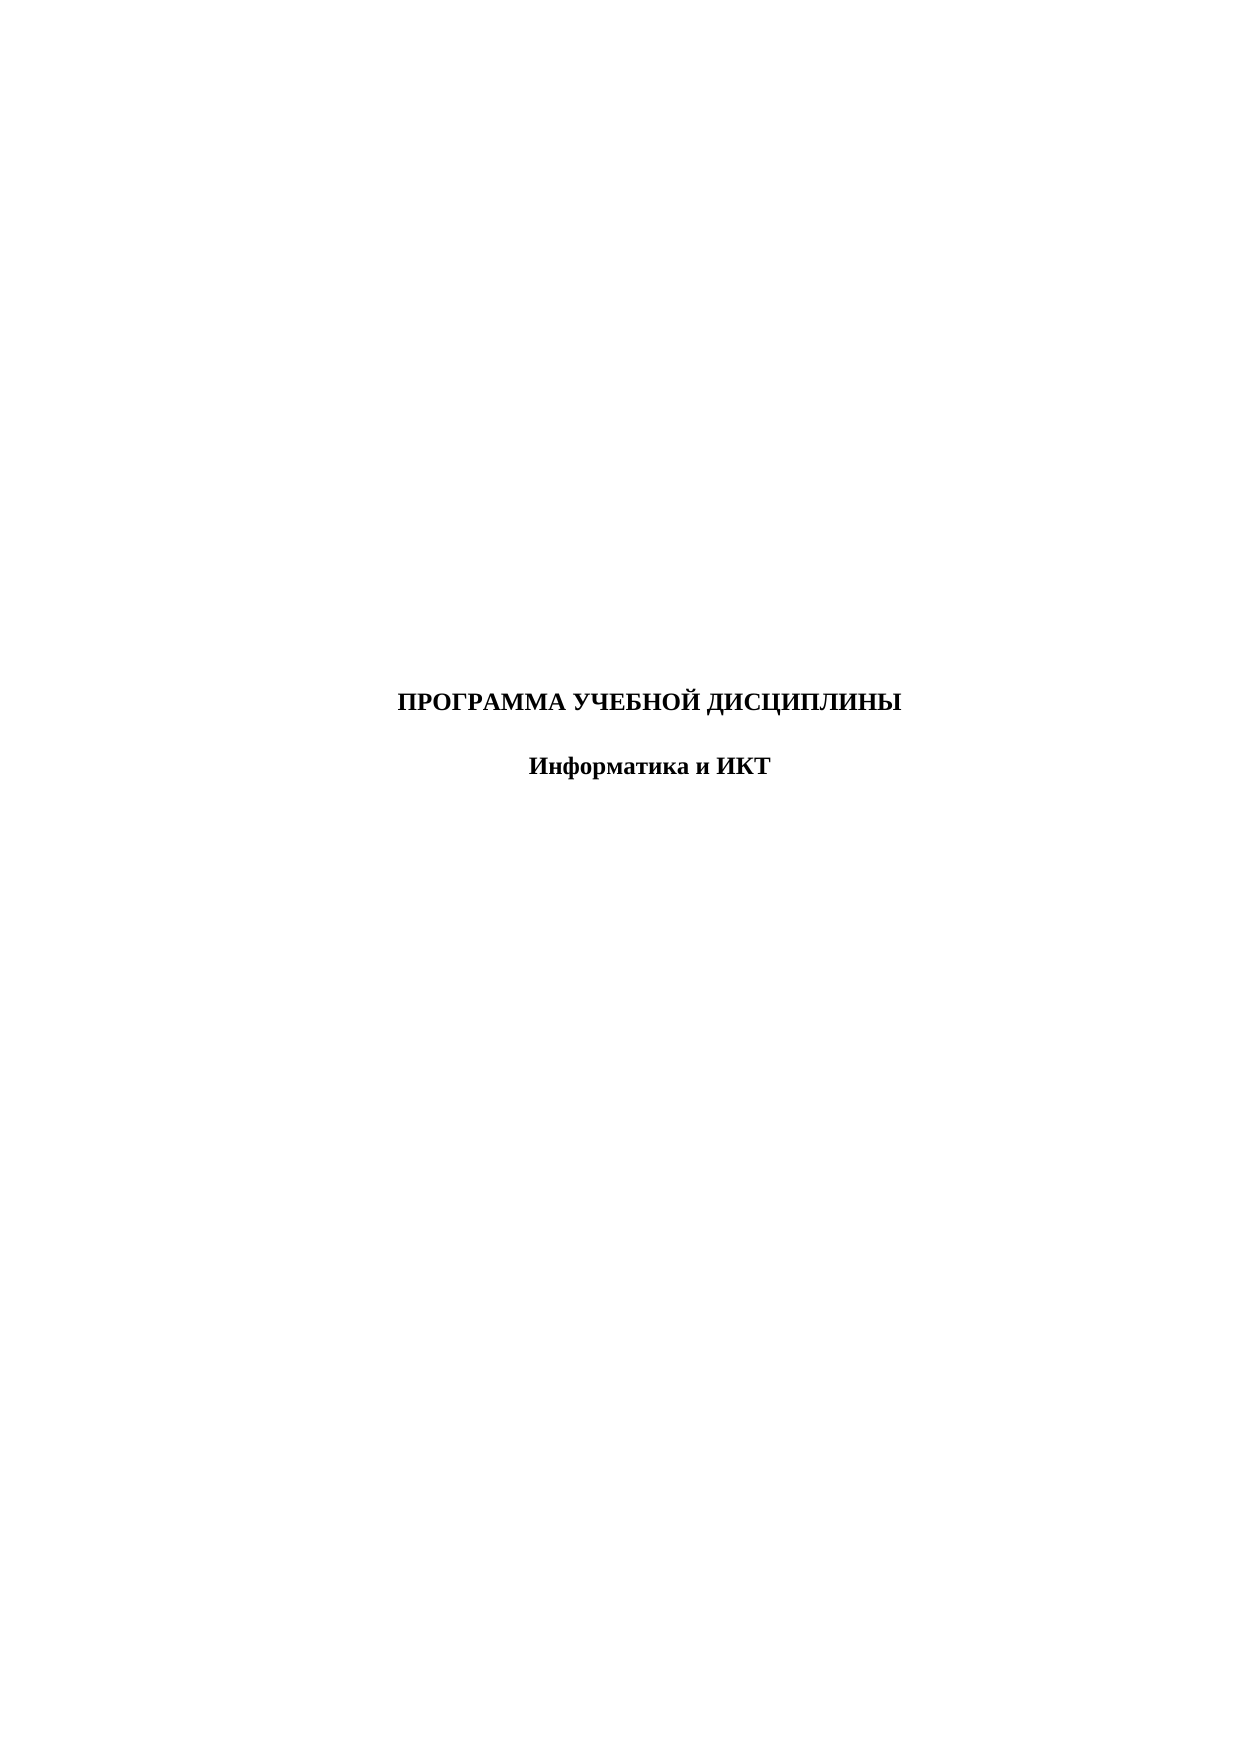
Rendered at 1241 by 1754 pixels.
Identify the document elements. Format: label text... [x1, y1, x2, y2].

text Информатика и ИКТ [118, 751, 1181, 780]
text ПРОГРАММа УЧЕБНОЙ ДИСЦИПЛИНЫ [118, 687, 1181, 716]
